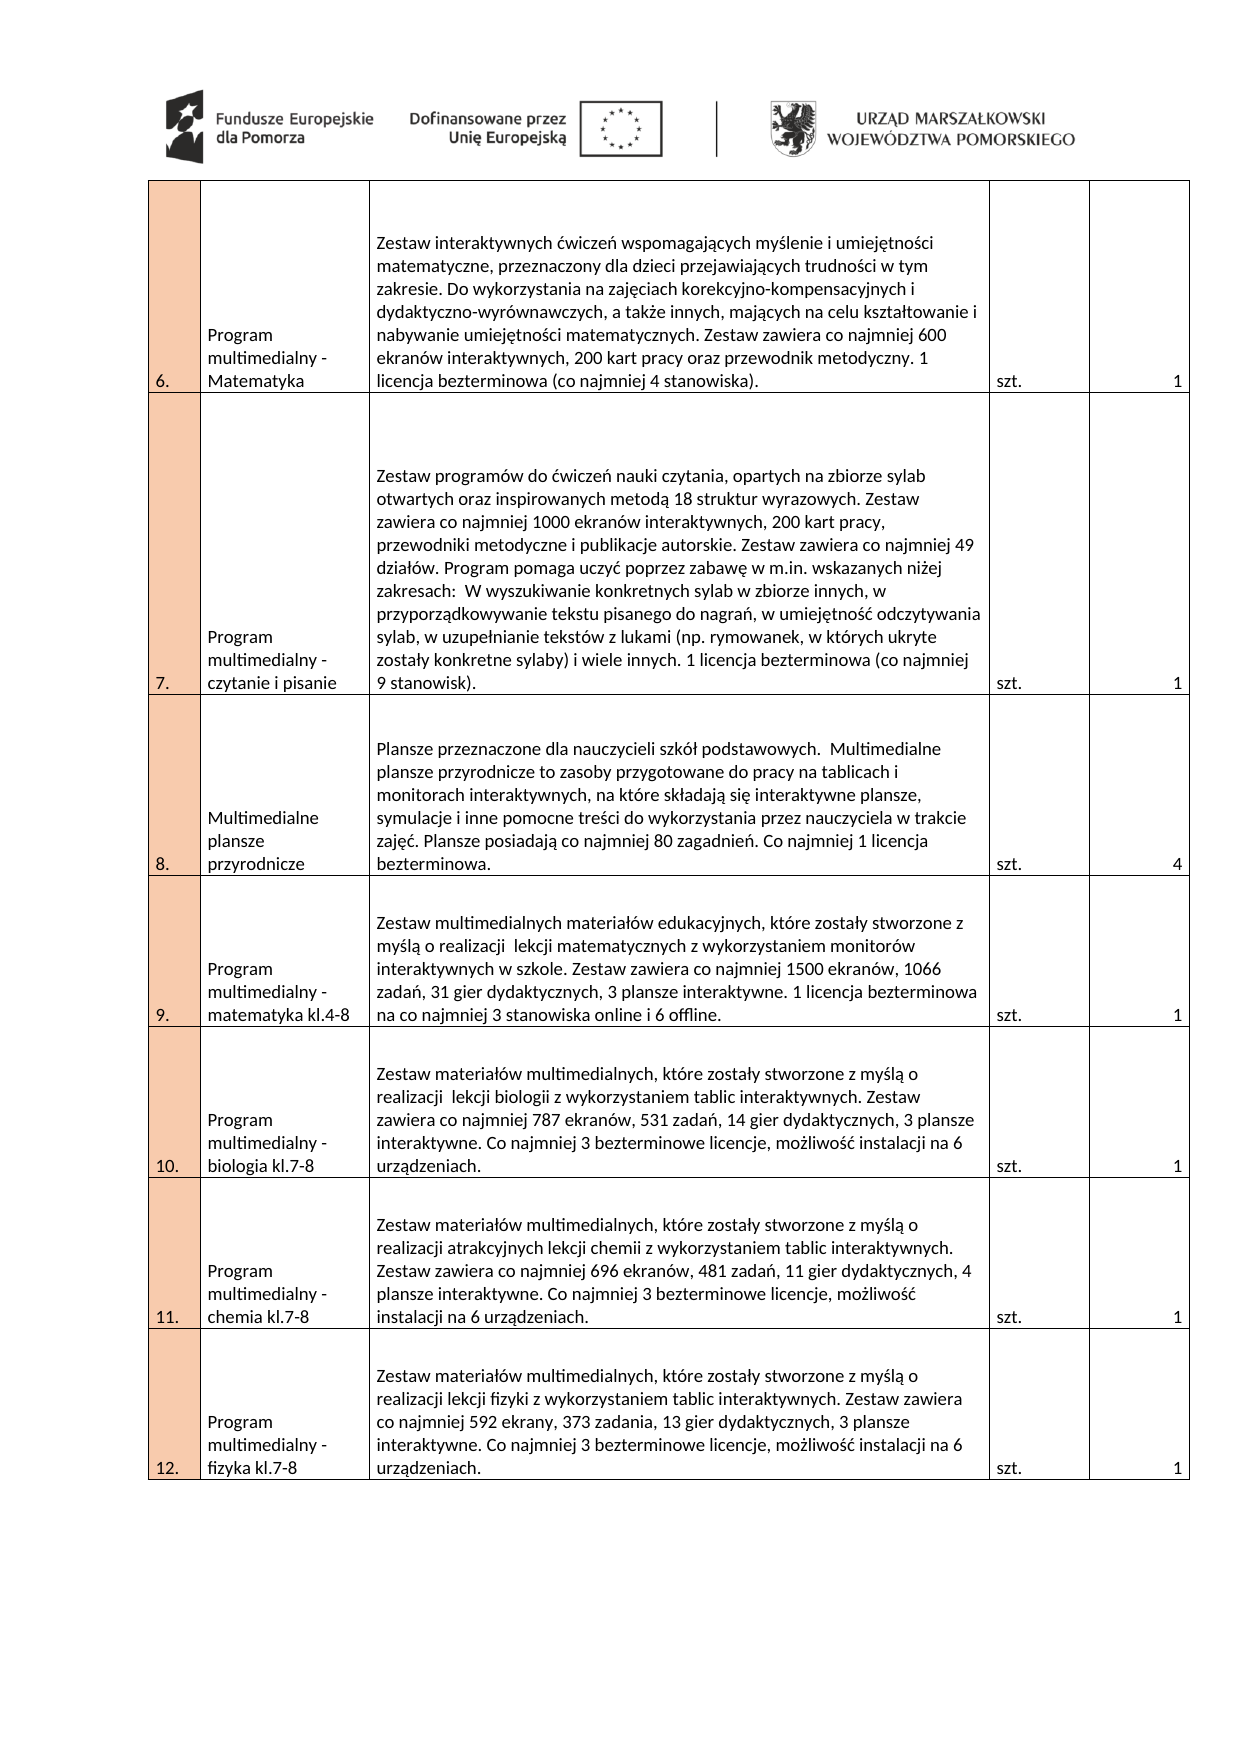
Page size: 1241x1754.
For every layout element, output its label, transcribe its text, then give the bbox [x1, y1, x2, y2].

table_cell Program multimedialny - chemia kl.7-8 [201, 1178, 369, 1328]
table_cell 12. [149, 1329, 200, 1479]
table_cell szt. [990, 1027, 1089, 1177]
table_cell 9. [149, 876, 200, 1026]
table_cell Program multimedialny - fizyka kl.7-8 [201, 1329, 369, 1479]
table_cell 8. [149, 695, 200, 875]
table_cell szt. [990, 393, 1089, 694]
table_cell Program multimedialny - Matematyka [201, 181, 369, 392]
table_cell Program multimedialny - biologia kl.7-8 [201, 1027, 369, 1177]
table_cell szt. [990, 1178, 1089, 1328]
table_cell Zestaw multimedialnych materiałów edukacyjnych, które zostały stworzone z myślą o realizacji lekcji matematycznych z wykorzystaniem monitorów interaktywnych w szkole. Zestaw zawiera co najmniej 1500 ekranów, 1066 zadań, 31 gier dydaktycznych, 3 plansze interaktywne. 1 licencja bezterminowa na co najmniej 3 stanowiska online i 6 offline. [370, 876, 989, 1026]
table_cell 1 [1090, 1329, 1189, 1479]
table_cell Plansze przeznaczone dla nauczycieli szkół podstawowych. Multimedialne plansze przyrodnicze to zasoby przygotowane do pracy na tablicach i monitorach interaktywnych, na które składają się interaktywne plansze, symulacje i inne pomocne treści do wykorzystania przez nauczyciela w trakcie zajęć. Plansze posiadają co najmniej 80 zagadnień. Co najmniej 1 licencja bezterminowa. [370, 695, 989, 875]
table_cell Multimedialne plansze przyrodnicze [201, 695, 369, 875]
table_cell Program multimedialny - matematyka kl.4-8 [201, 876, 369, 1026]
table_cell szt. [990, 876, 1089, 1026]
table_cell 1 [1090, 1178, 1189, 1328]
table_cell 1 [1090, 393, 1189, 694]
table_cell Zestaw materiałów multimedialnych, które zostały stworzone z myślą o realizacji lekcji fizyki z wykorzystaniem tablic interaktywnych. Zestaw zawiera co najmniej 592 ekrany, 373 zadania, 13 gier dydaktycznych, 3 plansze interaktywne. Co najmniej 3 bezterminowe licencje, możliwość instalacji na 6 urządzeniach. [370, 1329, 989, 1479]
table_cell 11. [149, 1178, 200, 1328]
table_cell szt. [990, 695, 1089, 875]
table_cell Program multimedialny - czytanie i pisanie [201, 393, 369, 694]
table_cell Zestaw programów do ćwiczeń nauki czytania, opartych na zbiorze sylab otwartych oraz inspirowanych metodą 18 struktur wyrazowych. Zestaw zawiera co najmniej 1000 ekranów interaktywnych, 200 kart pracy, przewodniki metodyczne i publikacje autorskie. Zestaw zawiera co najmniej 49 działów. Program pomaga uczyć poprzez zabawę w m.in. wskazanych niżej zakresach: W wyszukiwanie konkretnych sylab w zbiorze innych, w przyporządkowywanie tekstu pisanego do nagrań, w umiejętność odczytywania sylab, w uzupełnianie tekstów z lukami (np. rymowanek, w których ukryte zostały konkretne sylaby) i wiele innych. 1 licencja bezterminowa (co najmniej 9 stanowisk). [370, 393, 989, 694]
table_cell 10. [149, 1027, 200, 1177]
table_cell Zestaw materiałów multimedialnych, które zostały stworzone z myślą o realizacji atrakcyjnych lekcji chemii z wykorzystaniem tablic interaktywnych. Zestaw zawiera co najmniej 696 ekranów, 481 zadań, 11 gier dydaktycznych, 4 plansze interaktywne. Co najmniej 3 bezterminowe licencje, możliwość instalacji na 6 urządzeniach. [370, 1178, 989, 1328]
table_cell szt. [990, 1329, 1089, 1479]
table_cell 7. [149, 393, 200, 694]
table_cell 4 [1090, 695, 1189, 875]
table_cell 6. [149, 181, 200, 392]
table_cell Zestaw interaktywnych ćwiczeń wspomagających myślenie i umiejętności matematyczne, przeznaczony dla dzieci przejawiających trudności w tym zakresie. Do wykorzystania na zajęciach korekcyjno-kompensacyjnych i dydaktyczno-wyrównawczych, a także innych, mających na celu kształtowanie i nabywanie umiejętności matematycznych. Zestaw zawiera co najmniej 600 ekranów interaktywnych, 200 kart pracy oraz przewodnik metodyczny. 1 licencja bezterminowa (co najmniej 4 stanowiska). [370, 181, 989, 392]
table_cell 1 [1090, 876, 1189, 1026]
table_cell szt. [990, 181, 1089, 392]
table_cell Zestaw materiałów multimedialnych, które zostały stworzone z myślą o realizacji lekcji biologii z wykorzystaniem tablic interaktywnych. Zestaw zawiera co najmniej 787 ekranów, 531 zadań, 14 gier dydaktycznych, 3 plansze interaktywne. Co najmniej 3 bezterminowe licencje, możliwość instalacji na 6 urządzeniach. [370, 1027, 989, 1177]
table_cell 1 [1090, 1027, 1189, 1177]
picture [147, 70, 1093, 180]
table_cell 1 [1090, 181, 1189, 392]
